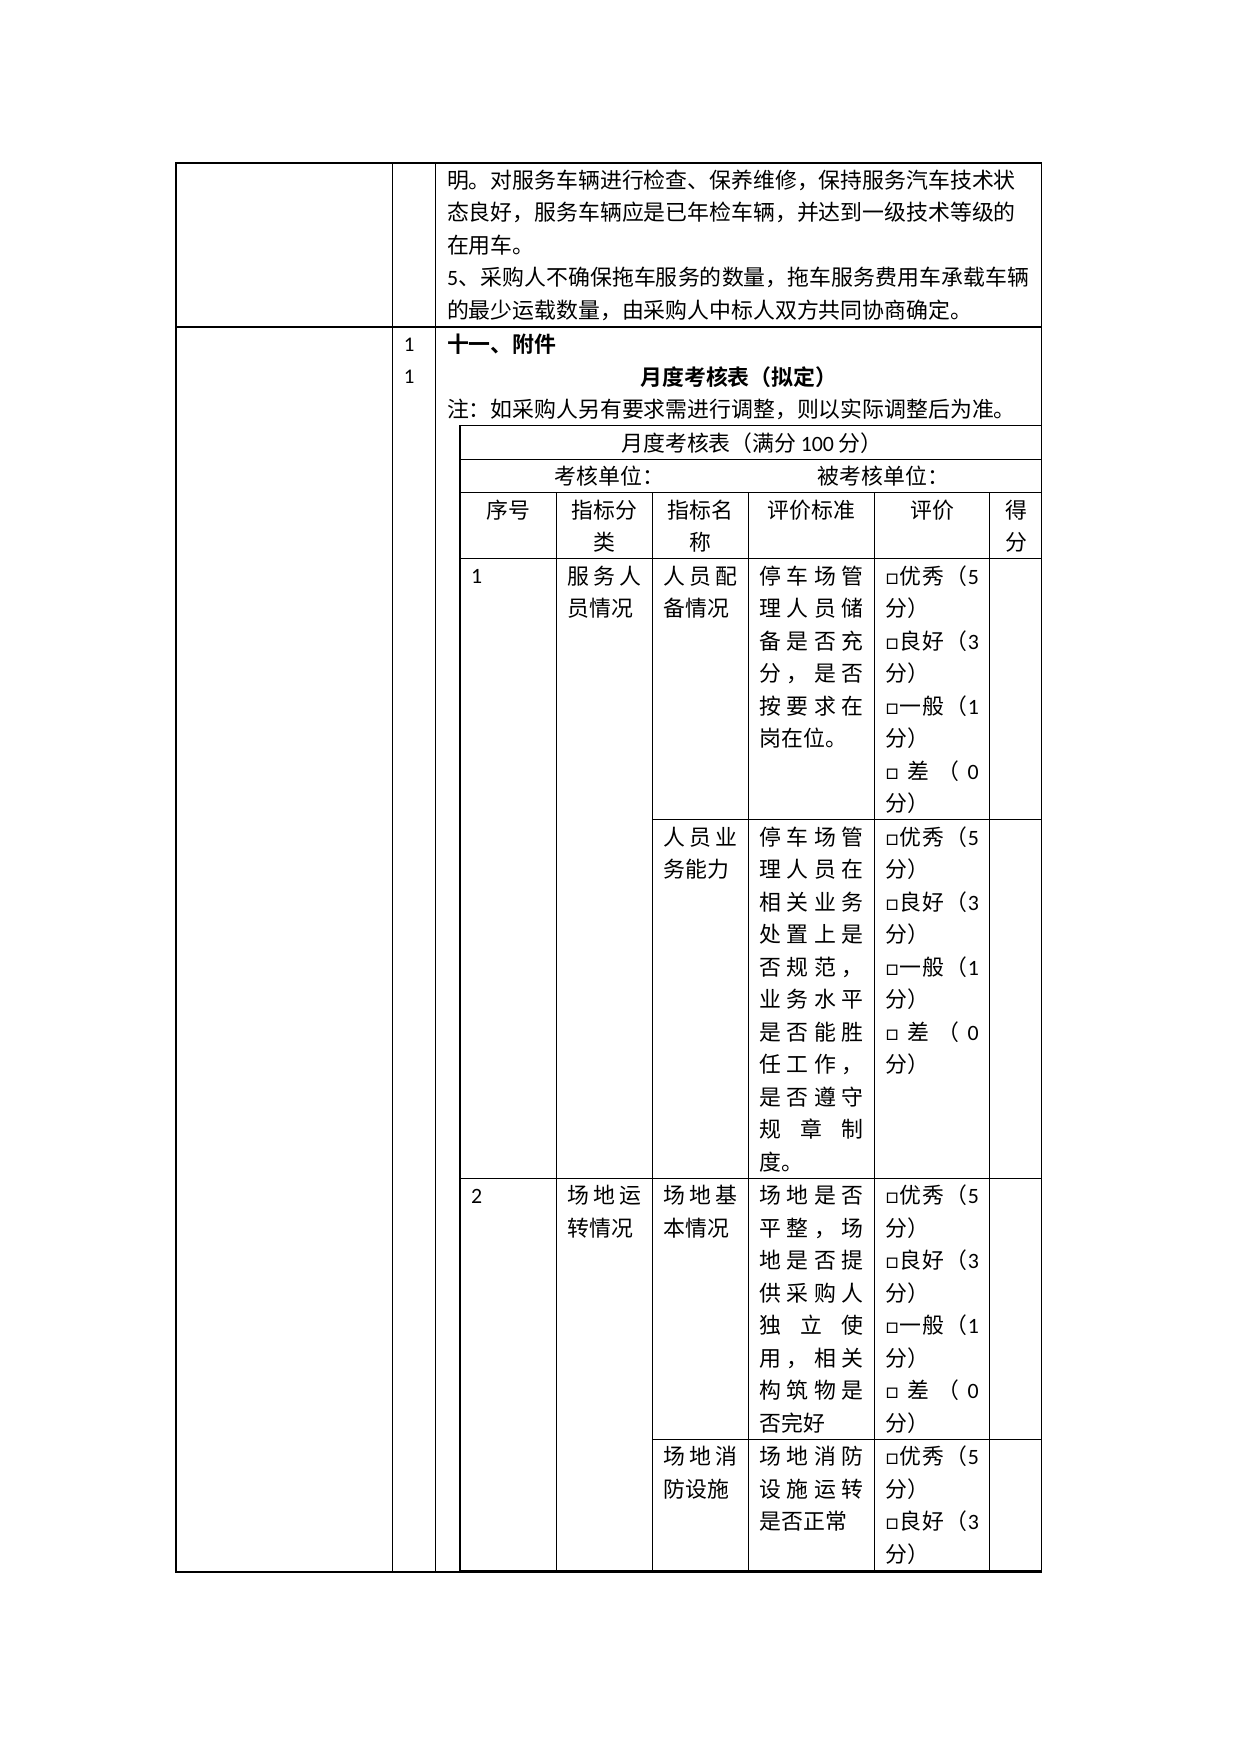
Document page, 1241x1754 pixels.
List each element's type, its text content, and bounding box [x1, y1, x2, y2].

table_cell [177, 328, 392, 1571]
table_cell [436, 164, 1041, 326]
table_cell 十一、附件 月度考核表（拟定） 注：如采购人另有要求需进行调整，则以实际调整后为准。 [436, 328, 1041, 1571]
table_cell 10 [393, 164, 435, 326]
table_cell [177, 164, 392, 326]
table_cell 11 [393, 328, 435, 1571]
